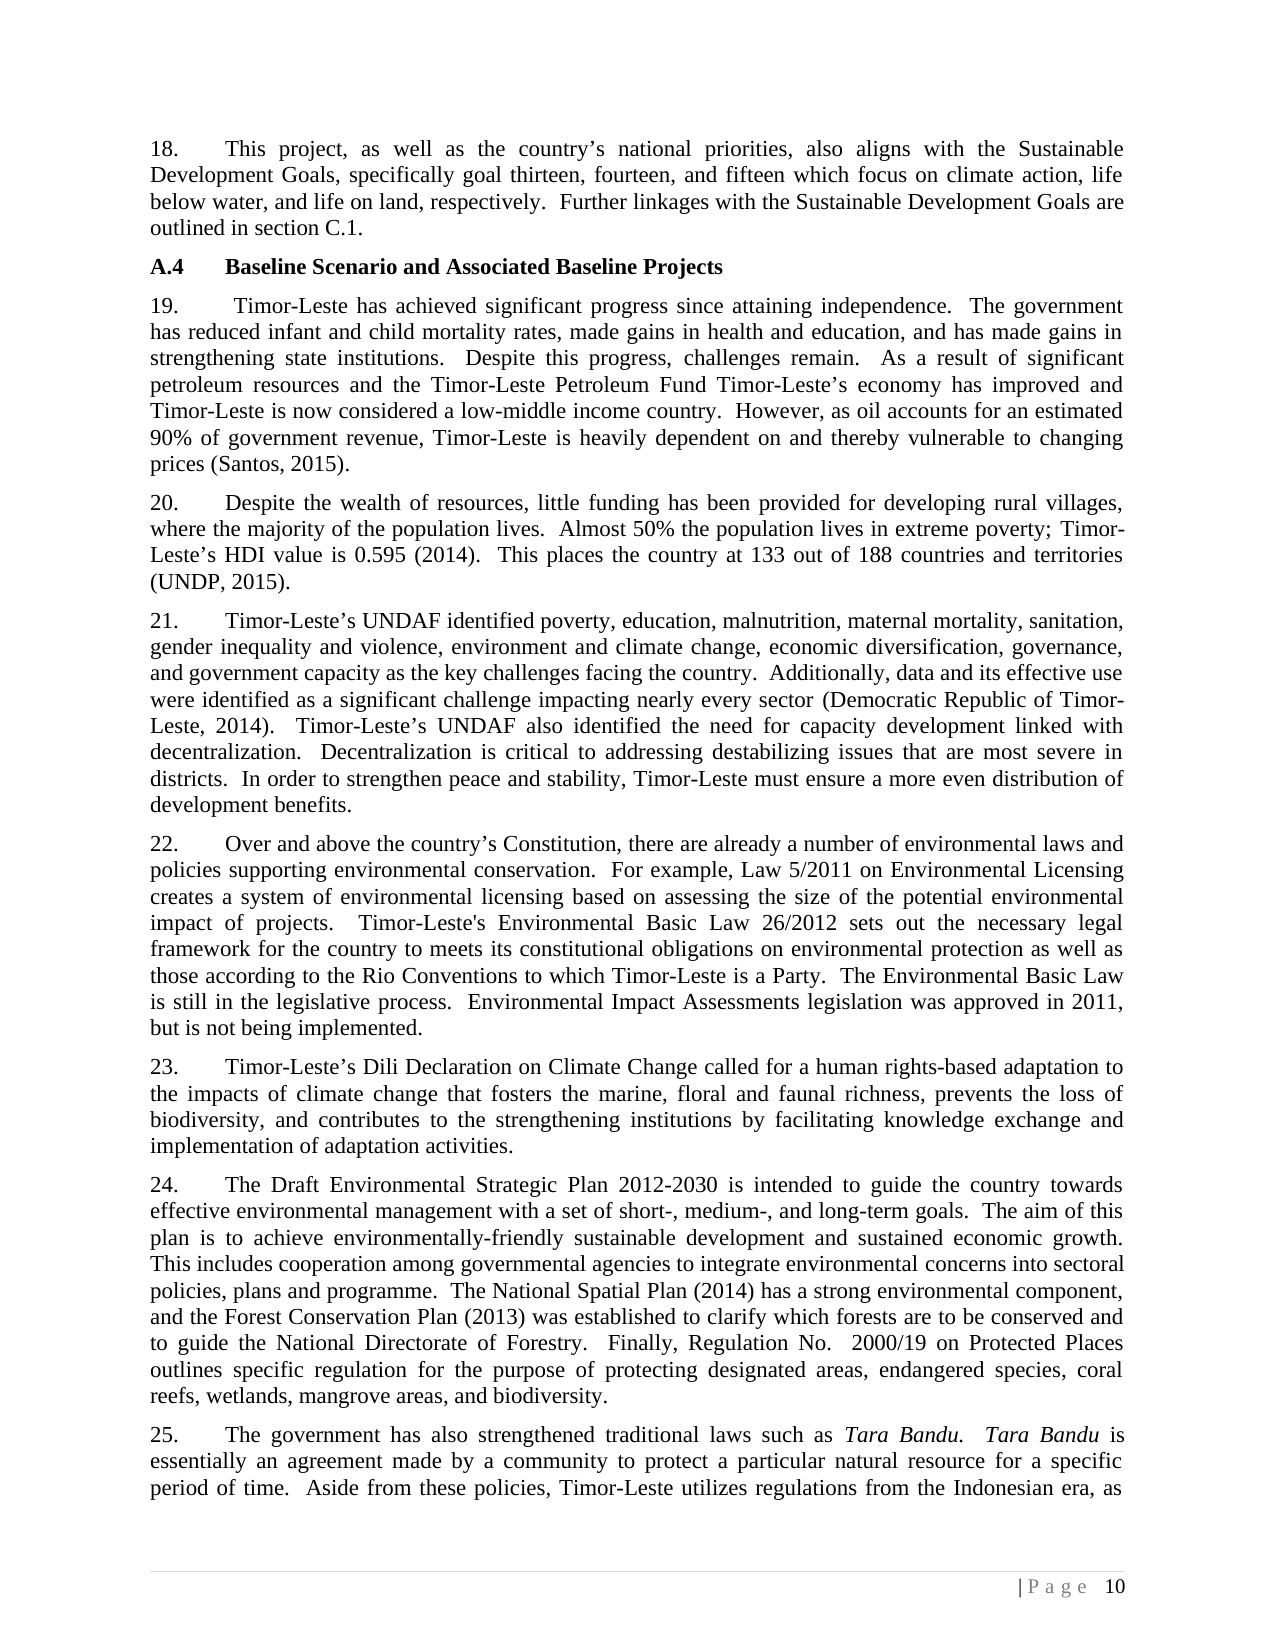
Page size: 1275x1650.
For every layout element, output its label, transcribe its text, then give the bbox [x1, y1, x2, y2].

text Timor-Leste has achieved significant progress since attaining independence. The government has reduced infant and child mortality rates, made gains in health and education, and has made gains in strengthening state institutions. Despite this progress, challenges remain. As a result of significant petroleum resources and the Timor-Leste Petroleum Fund Timor-Leste’s economy has improved and Timor-Leste is now considered a low-middle income country. However, as oil accounts for an estimated 90% of government revenue, Timor-Leste is heavily dependent on and thereby vulnerable to changing prices. [150, 344, 1125, 476]
text Timor-Leste’s UNDAF identified poverty, education, malnutrition, maternal mortality, sanitation, gender inequality and violence, environment and climate change, economic diversification, governance, and government capacity as the key challenges facing the country. Additionally, data and its effective use were identified as a significant challenge impacting nearly every sector. Timor-Leste’s UNDAF also identified the need for capacity development linked with decentralization. Decentralization is critical to addressing destabilizing issues that are most severe in districts. In order to strengthen peace and stability, Timor-Leste must ensure a more even distribution of development benefits. [150, 607, 1125, 817]
text Despite the wealth of resources, little funding has been provided for developing rural villages, where the majority of the population lives. Almost 50% the population lives in extreme poverty; Timor-Leste’s HDI value is 0.595 (2014). This places the country at 133 out of 188 countries and territories. [150, 515, 1125, 594]
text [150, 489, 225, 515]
text Timor-Leste’s Dili Declaration on Climate Change called for a human rights-based adaptation to the impacts of climate change that fosters the marine, floral and faunal richness, prevents the loss of biodiversity, and contributes to the strengthening institutions by facilitating knowledge exchange and implementation of adaptation activities. [150, 1053, 1125, 1159]
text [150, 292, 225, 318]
text Over and above the country’s Constitution, there are already a number of environmental laws and policies supporting environmental conservation. For example, Law 5/2011 on Environmental Licensing creates a system of environmental licensing based on assessing the size of the potential environmental impact of projects. Timor-Leste's Environmental Basic Law 26/2012 sets out the necessary legal framework for the country to meets its constitutional obligations on environmental protection as well as those according to the Rio Conventions to which Timor-Leste is a Party. The Environmental Basic Law is still in the legislative process. Environmental Impact Assessments legislation was approved in 2011, but is not being implemented. [150, 830, 1125, 1041]
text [150, 1421, 1125, 1500]
subtitle A.4 Baseline Scenario and Associated Baseline Projects [150, 253, 1125, 279]
text The Draft Environmental Strategic Plan 2012-2030 is intended to guide the country towards effective environmental management with a set of short-, medium-, and long-term goals. The aim of this plan is to achieve environmentally-friendly sustainable development and sustained economic growth. This includes cooperation among governmental agencies to integrate environmental concerns into sectoral policies, plans and programme. The National Spatial Plan (2014) has a strong environmental component, and the Forest Conservation Plan (2013) was established to clarify which forests are to be conserved and to guide the National Directorate of Forestry. Finally, Regulation No. 2000/19 on Protected Places outlines specific regulation for the purpose of protecting designated areas, endangered species, coral reefs, wetlands, mangrove areas, and biodiversity. [150, 1171, 1125, 1408]
text This project, as well as the country’s national priorities, also aligns with the Sustainable Development Goals, specifically goal thirteen, fourteen, and fifteen which focus on climate action, life below water, and life on land, respectively. Further linkages with the Sustainable Development Goals are outlined in section C.1. [150, 135, 1125, 240]
